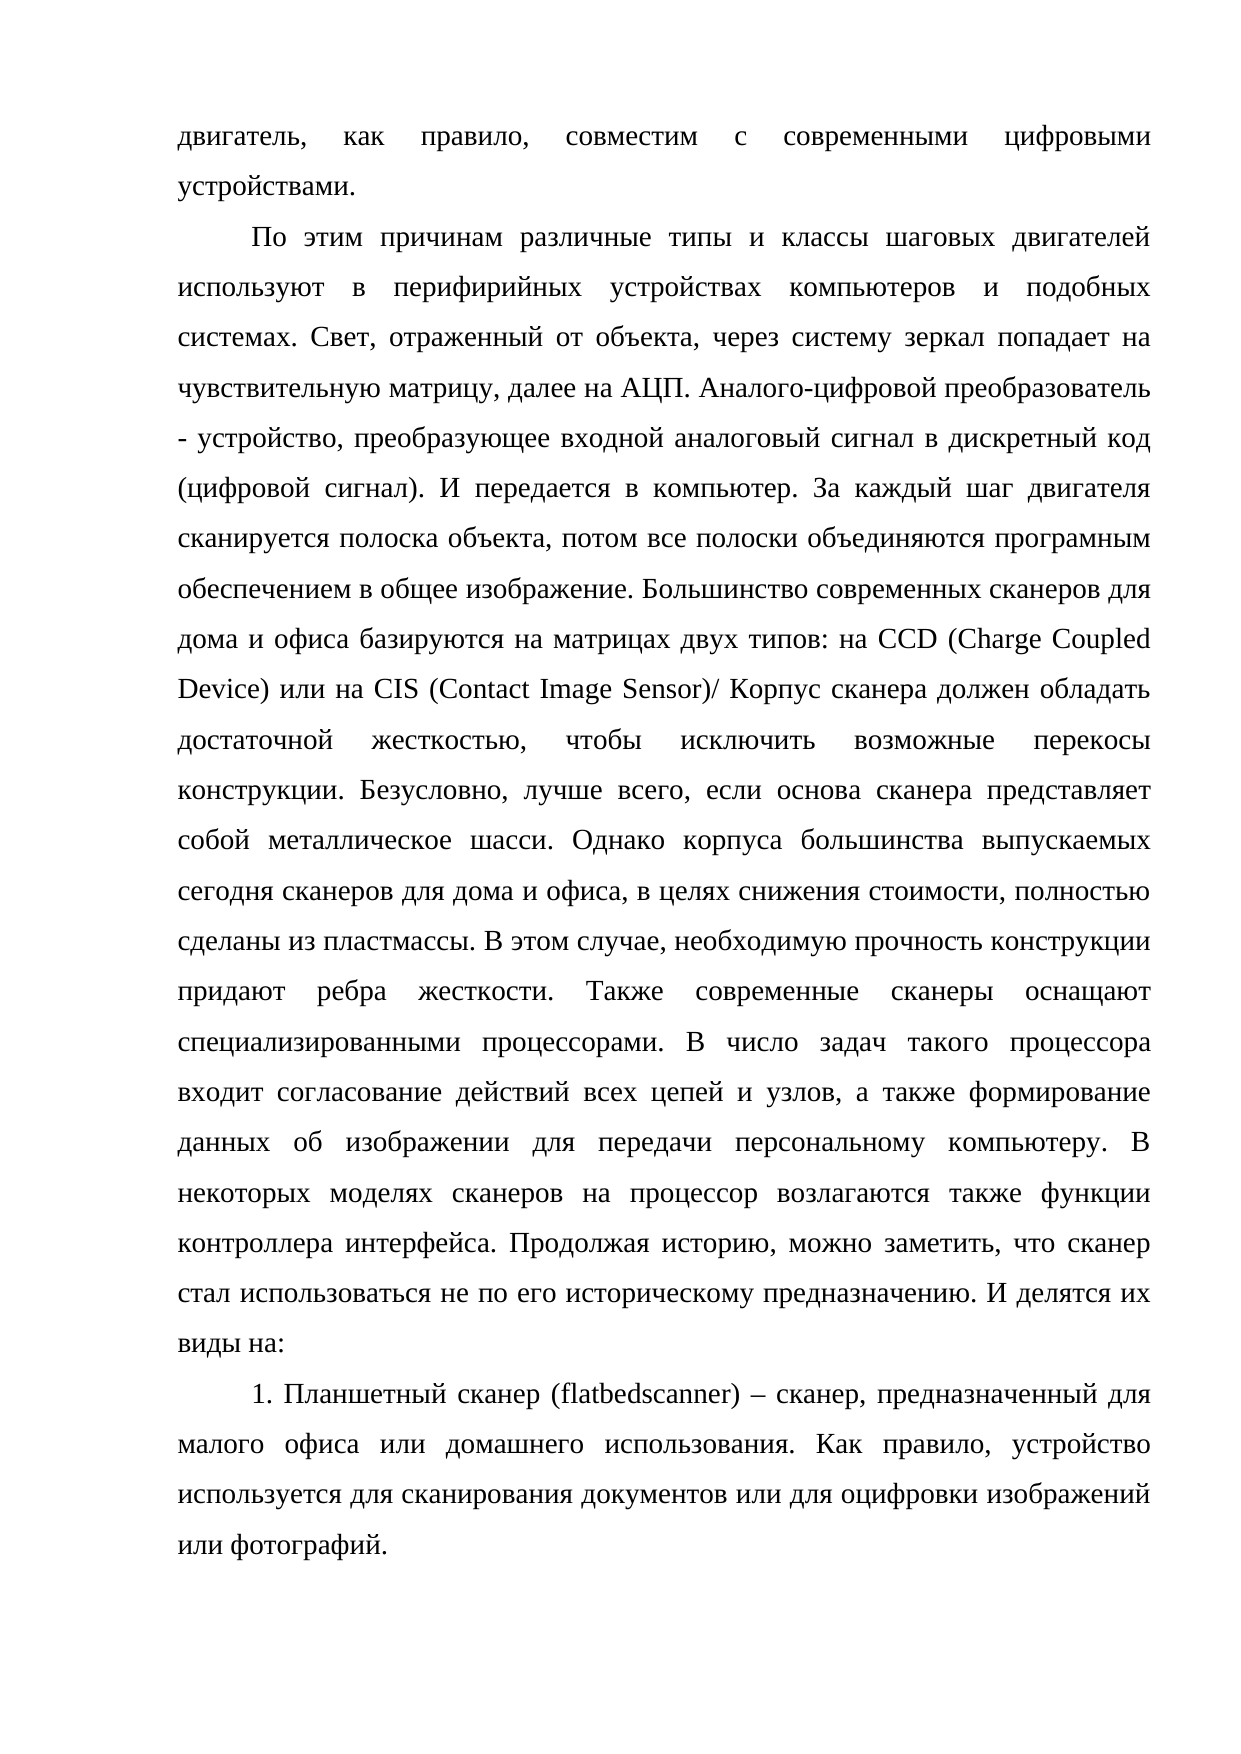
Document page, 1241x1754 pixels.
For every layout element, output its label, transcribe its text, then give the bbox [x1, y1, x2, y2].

text 1. Планшетный сканер (flatbedscanner) – сканер, предназначенный для малого офиса или домашнего использования. Как правило, устройство используется для сканирования документов или для оцифровки изображений или фотографий. [177, 1376, 1152, 1560]
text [177, 118, 1152, 202]
text По этим причинам различные типы и классы шаговых двигателей используют в перифирийных устройствах компьютеров и подобных системах. Свет, отраженный от объекта, через систему зеркал попадает на чувствительную матрицу, далее на АЦП. Аналого-цифровой преобразователь - устройство, преобразующее входной аналоговый сигнал в дискретный код (цифровой сигнал). И передается в компьютер. За каждый шаг двигателя сканируется полоска объекта, потом все полоски объединяются програмным обеспечением в общее изображение. Большинство современных сканеров для дома и офиса базируются на матрицах двух типов: на CCD (Charge Coupled Device) или на CIS (Contact Image Sensor)/ Корпус сканера должен обладать достаточной жесткостью, чтобы исключить возможные перекосы конструкции. Безусловно, лучше всего, если основа сканера представляет собой металлическое шасси. Однако корпуса большинства выпускаемых сегодня сканеров для дома и офиса, в целях снижения стоимости, полностью сделаны из пластмассы. В этом случае, необходимую прочность конструкции придают ребра жесткости. Также современные сканеры оснащают специализированными процессорами. В число задач такого процессора входит согласование действий всех цепей и узлов, а также формирование данных об изображении для передачи персональному компьютеру. В некоторых моделях сканеров на процессор возлагаются также функции контроллера интерфейса. Продолжая историю, можно заметить, что сканер стал использоваться не по его историческому предназначению. И делятся их виды на: [177, 219, 1152, 1359]
